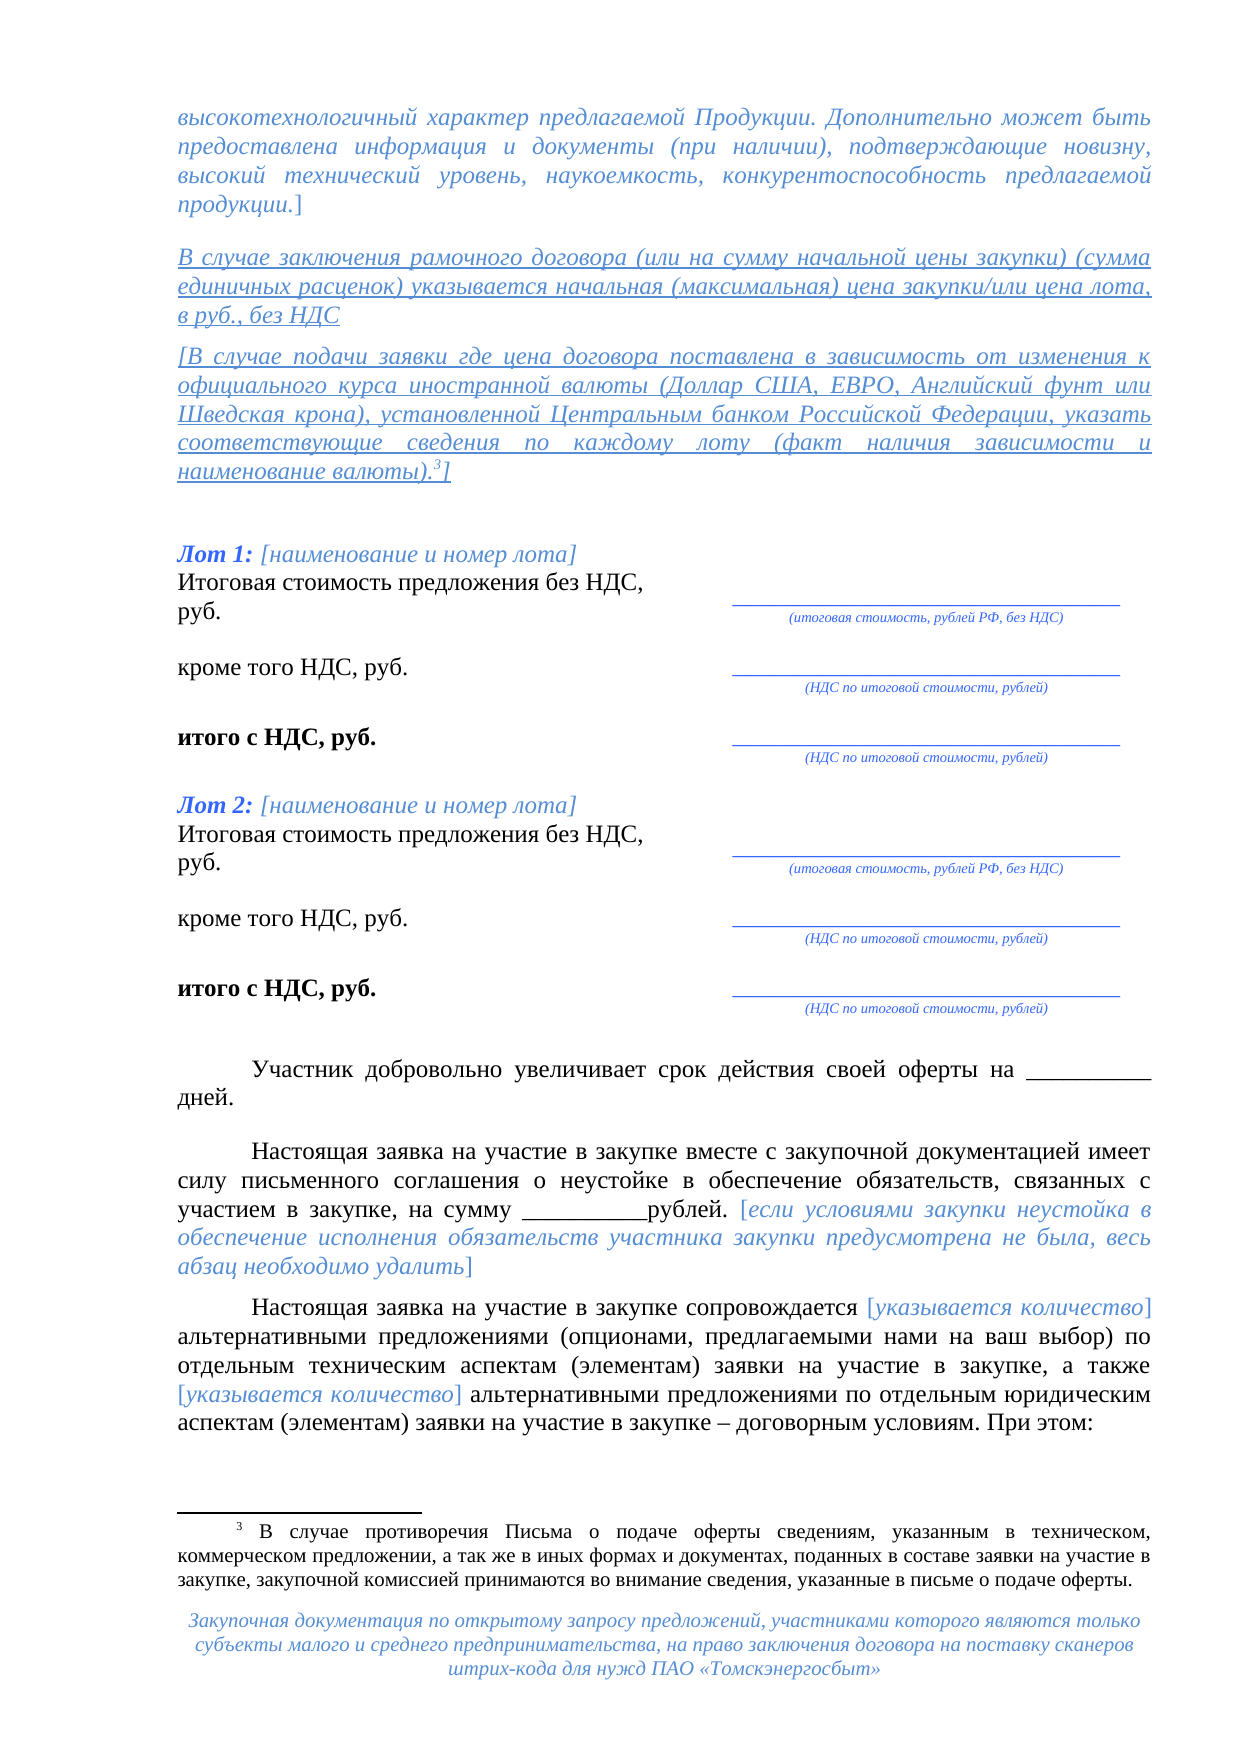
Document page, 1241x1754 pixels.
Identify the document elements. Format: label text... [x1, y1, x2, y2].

table_cell кроме того НДС, руб. [163, 638, 701, 707]
table_cell _______________________________ (НДС по итоговой стоимости, рублей) [701, 708, 1152, 777]
text Участник добровольно увеличивает срок действия своей оферты на __________ дней. [177, 1054, 1152, 1111]
text Настоящая заявка на участие в закупке вместе с закупочной документацией имеет силу письменного соглашения о неустойке в обеспечение обязательств, связанных с участием в закупке, на сумму __________рублей. [если условиями закупки неустойка в обеспечение исполнения обязательств участника закупки предусмотрена не была, весь абзац необходимо удалить] [177, 1136, 1152, 1280]
table_header Итоговая стоимость предложения без НДС, руб. [163, 568, 701, 637]
table_header _______________________________ (итоговая стоимость, рублей РФ, без НДС) [701, 568, 1152, 637]
text [В случае подачи заявки где цена договора поставлена в зависимость от изменения к официального курса иностранной валюты (Доллар США, ЕВРО, Английский фунт или Шведская крона), установленной Центральным банком Российской Федерации, указать соответствующие сведения по каждому лоту (факт наличия зависимости и наименование валюты).] [177, 341, 1152, 395]
text Лот 1: [наименование и номер лота] [177, 539, 1152, 567]
table_cell итого с НДС, руб. [163, 708, 701, 777]
table_header _______________________________ (итоговая стоимость, рублей РФ, без НДС) [701, 819, 1152, 889]
text Лот 2: [наименование и номер лота] [177, 790, 1152, 819]
text В случае заключения рамочного договора (или на сумму начальной цены закупки) (сумма единичных расценок) указывается начальная (максимальная) цена закупки/или цена лота, в руб., без НДС [177, 297, 1152, 329]
text В случае заключения рамочного договора (или на сумму начальной цены закупки) (сумма единичных расценок) указывается начальная (максимальная) цена закупки/или цена лота, в руб., без НДС [177, 242, 1152, 296]
table_cell итого с НДС, руб. [163, 959, 701, 1029]
table_cell _______________________________ (НДС по итоговой стоимости, рублей) [701, 638, 1152, 707]
table_cell _______________________________ (НДС по итоговой стоимости, рублей) [701, 959, 1152, 1029]
text [В случае подачи заявки где цена договора поставлена в зависимость от изменения к официального курса иностранной валюты (Доллар США, ЕВРО, Английский фунт или Шведская крона), установленной Центральным банком Российской Федерации, указать соответствующие сведения по каждому лоту (факт наличия зависимости и наименование валюты).] [177, 453, 1152, 485]
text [177, 102, 1152, 217]
text [В случае подачи заявки где цена договора поставлена в зависимость от изменения к официального курса иностранной валюты (Доллар США, ЕВРО, Английский фунт или Шведская крона), установленной Центральным банком Российской Федерации, указать соответствующие сведения по каждому лоту (факт наличия зависимости и наименование валюты).] [177, 396, 1152, 424]
table_cell кроме того НДС, руб. [163, 889, 701, 959]
text [В случае подачи заявки где цена договора поставлена в зависимость от изменения к официального курса иностранной валюты (Доллар США, ЕВРО, Английский фунт или Шведская крона), установленной Центральным банком Российской Федерации, указать соответствующие сведения по каждому лоту (факт наличия зависимости и наименование валюты).] [177, 425, 1152, 452]
text Настоящая заявка на участие в закупке сопровождается [указывается количество] альтернативными предложениями (опционами, предлагаемыми нами на ваш выбор) по отдельным техническим аспектам (элементам) заявки на участие в закупке, а также [указывается количество] альтернативными предложениями по отдельным юридическим аспектам (элементам) заявки на участие в закупке – договорным условиям. При этом: [177, 1292, 1152, 1436]
table_cell _______________________________ (НДС по итоговой стоимости, рублей) [701, 889, 1152, 959]
table_header Итоговая стоимость предложения без НДС, руб. [163, 819, 701, 889]
